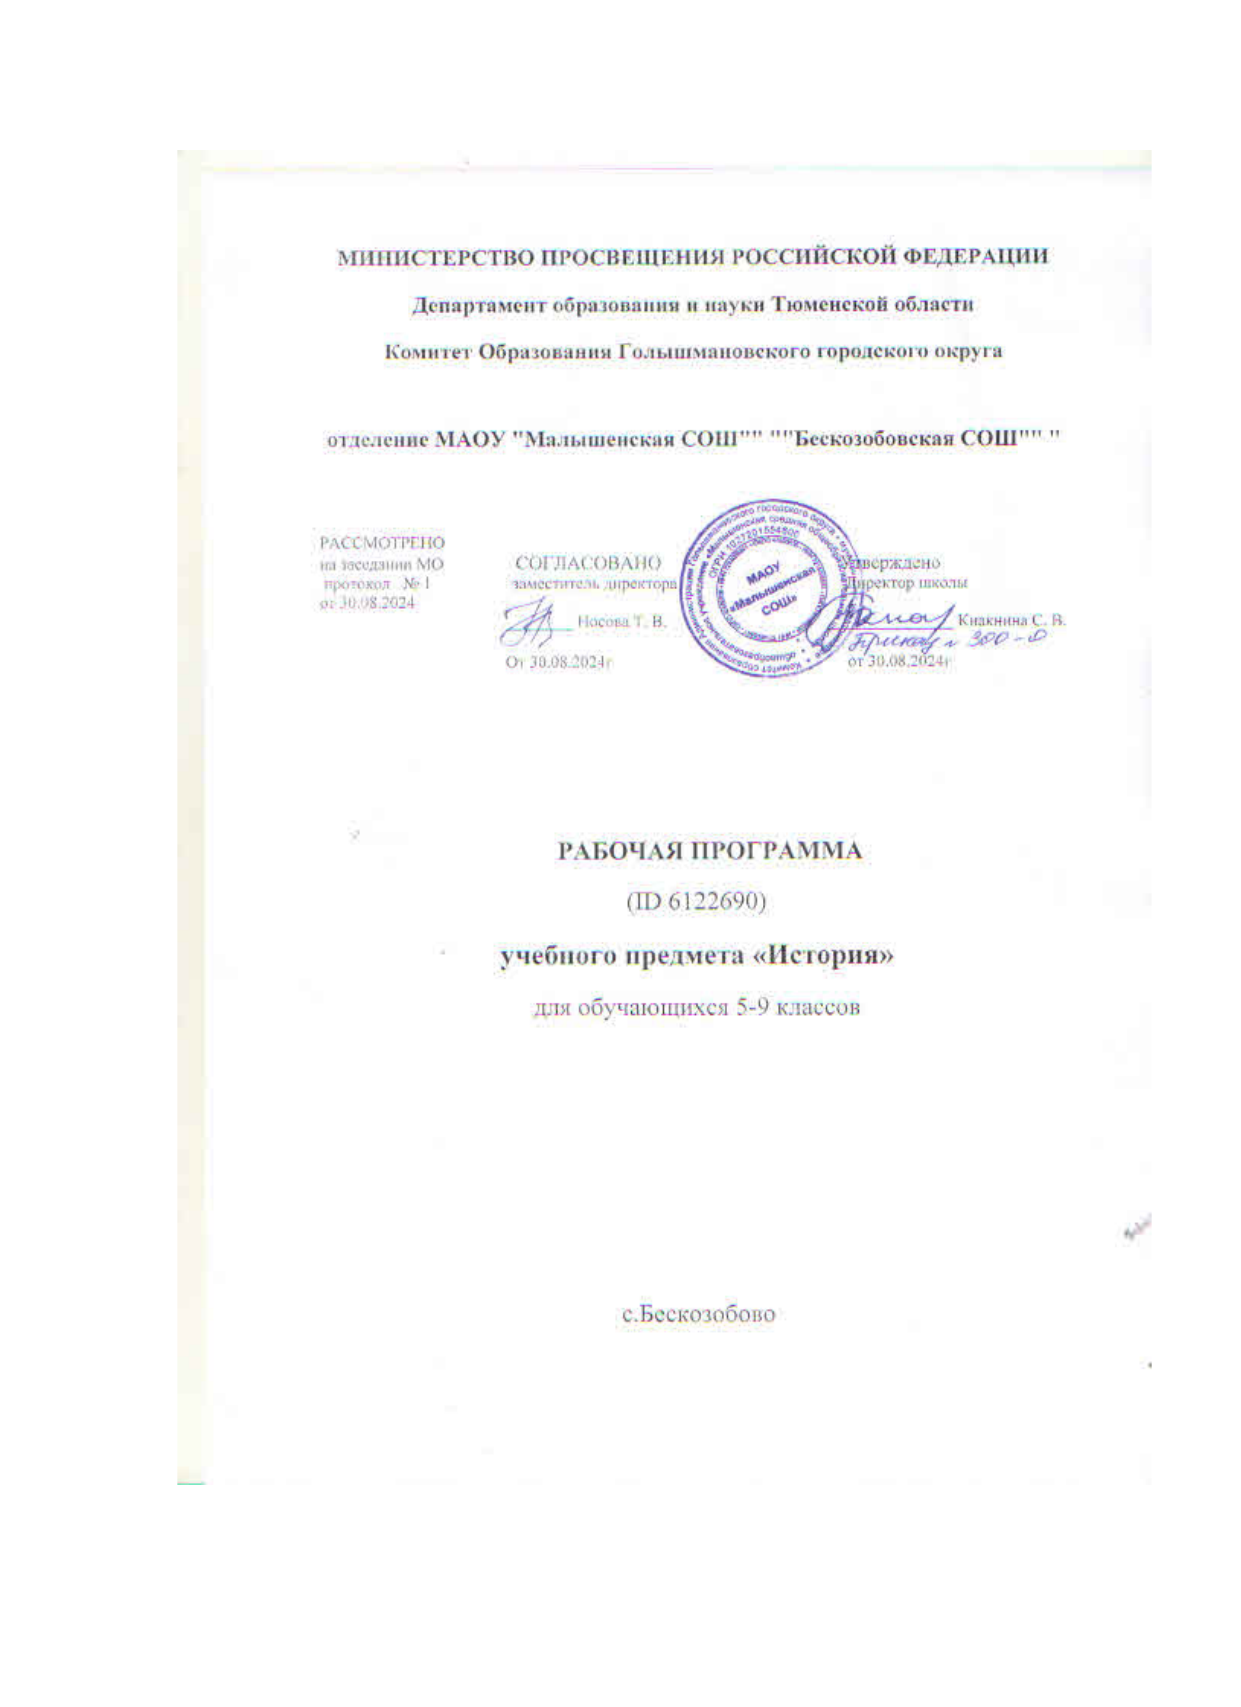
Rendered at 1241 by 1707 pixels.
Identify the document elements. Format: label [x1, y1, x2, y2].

picture [177, 150, 1152, 1485]
